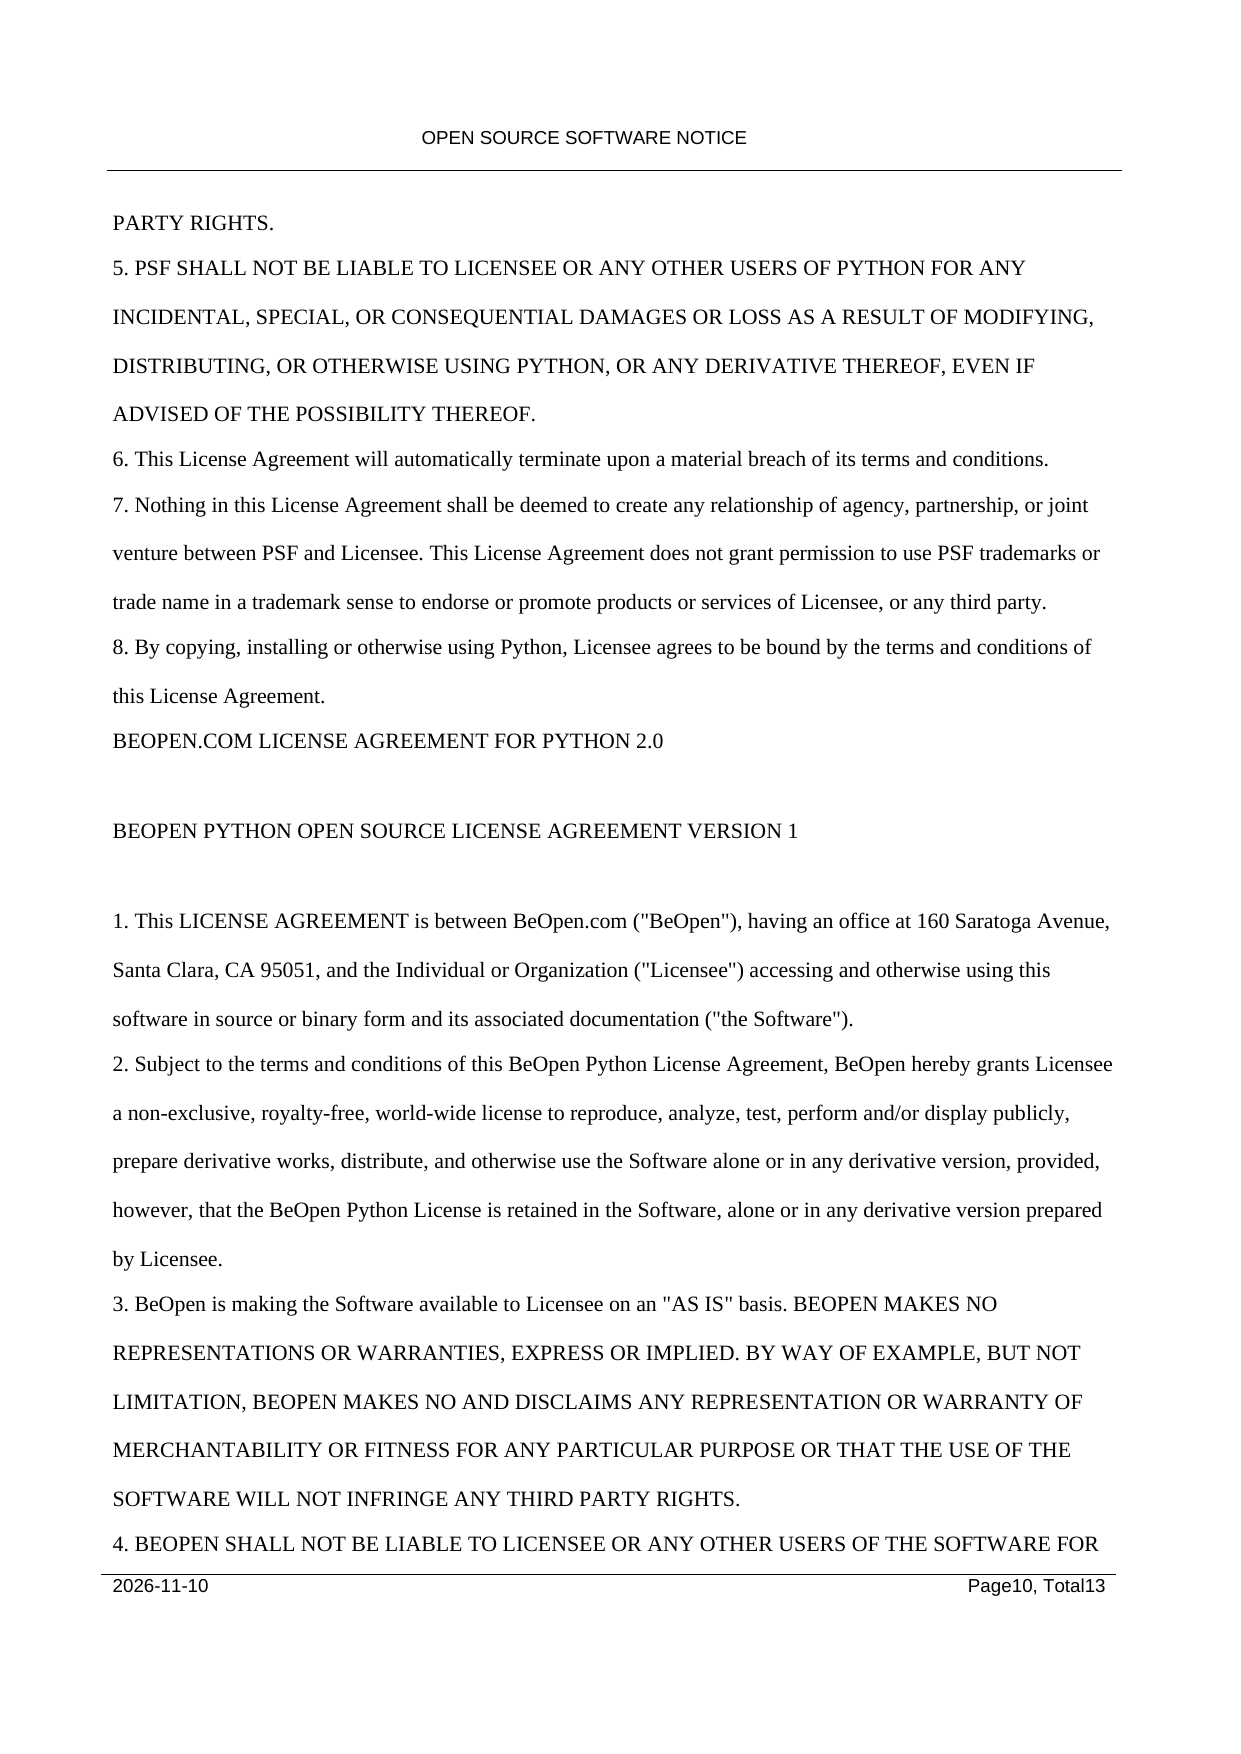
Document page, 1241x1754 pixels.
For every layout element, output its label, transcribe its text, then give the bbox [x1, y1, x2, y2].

text 8. By copying, installing or otherwise using Python, Licensee agrees to be bound by the terms and conditions of this License Agreement. [112, 631, 1128, 712]
text 1. This LICENSE AGREEMENT is between BeOpen.com ("BeOpen"), having an office at 160 Saratoga Avenue, Santa Clara, CA 95051, and the Individual or Organization ("Licensee") accessing and otherwise using this software in source or binary form and its associated documentation ("the Software"). [112, 905, 1128, 1035]
text 3. BeOpen is making the Software available to Licensee on an "AS IS" basis. BEOPEN MAKES NO REPRESENTATIONS OR WARRANTIES, EXPRESS OR IMPLIED. BY WAY OF EXAMPLE, BUT NOT LIMITATION, BEOPEN MAKES NO AND DISCLAIMS ANY REPRESENTATION OR WARRANTY OF MERCHANTABILITY OR FITNESS FOR ANY PARTICULAR PURPOSE OR THAT THE USE OF THE SOFTWARE WILL NOT INFRINGE ANY THIRD PARTY RIGHTS. [112, 1287, 1128, 1515]
text 6. This License Agreement will automatically terminate upon a material breach of its terms and conditions. [112, 443, 1128, 475]
text 2. Subject to the terms and conditions of this BeOpen Python License Agreement, BeOpen hereby grants Licensee a non-exclusive, royalty-free, world-wide license to reproduce, analyze, test, perform and/or display publicly, prepare derivative works, distribute, and otherwise use the Software alone or in any derivative version, provided, however, that the BeOpen Python License is retained in the Software, alone or in any derivative version prepared by Licensee. [112, 1047, 1128, 1275]
text BEOPEN PYTHON OPEN SOURCE LICENSE AGREEMENT VERSION 1 [112, 814, 1128, 847]
text BEOPEN.COM LICENSE AGREEMENT FOR PYTHON 2.0 [112, 724, 1128, 757]
text 7. Nothing in this License Agreement shall be deemed to create any relationship of agency, partnership, or joint venture between PSF and Licensee. This License Agreement does not grant permission to use PSF trademarks or trade name in a trademark sense to endorse or promote products or services of Licensee, or any third party. [112, 488, 1128, 618]
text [112, 206, 1128, 239]
text 5. PSF SHALL NOT BE LIABLE TO LICENSEE OR ANY OTHER USERS OF PYTHON FOR ANY INCIDENTAL, SPECIAL, OR CONSEQUENTIAL DAMAGES OR LOSS AS A RESULT OF MODIFYING, DISTRIBUTING, OR OTHERWISE USING PYTHON, OR ANY DERIVATIVE THEREOF, EVEN IF ADVISED OF THE POSSIBILITY THEREOF. [112, 251, 1128, 430]
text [112, 1528, 1128, 1560]
